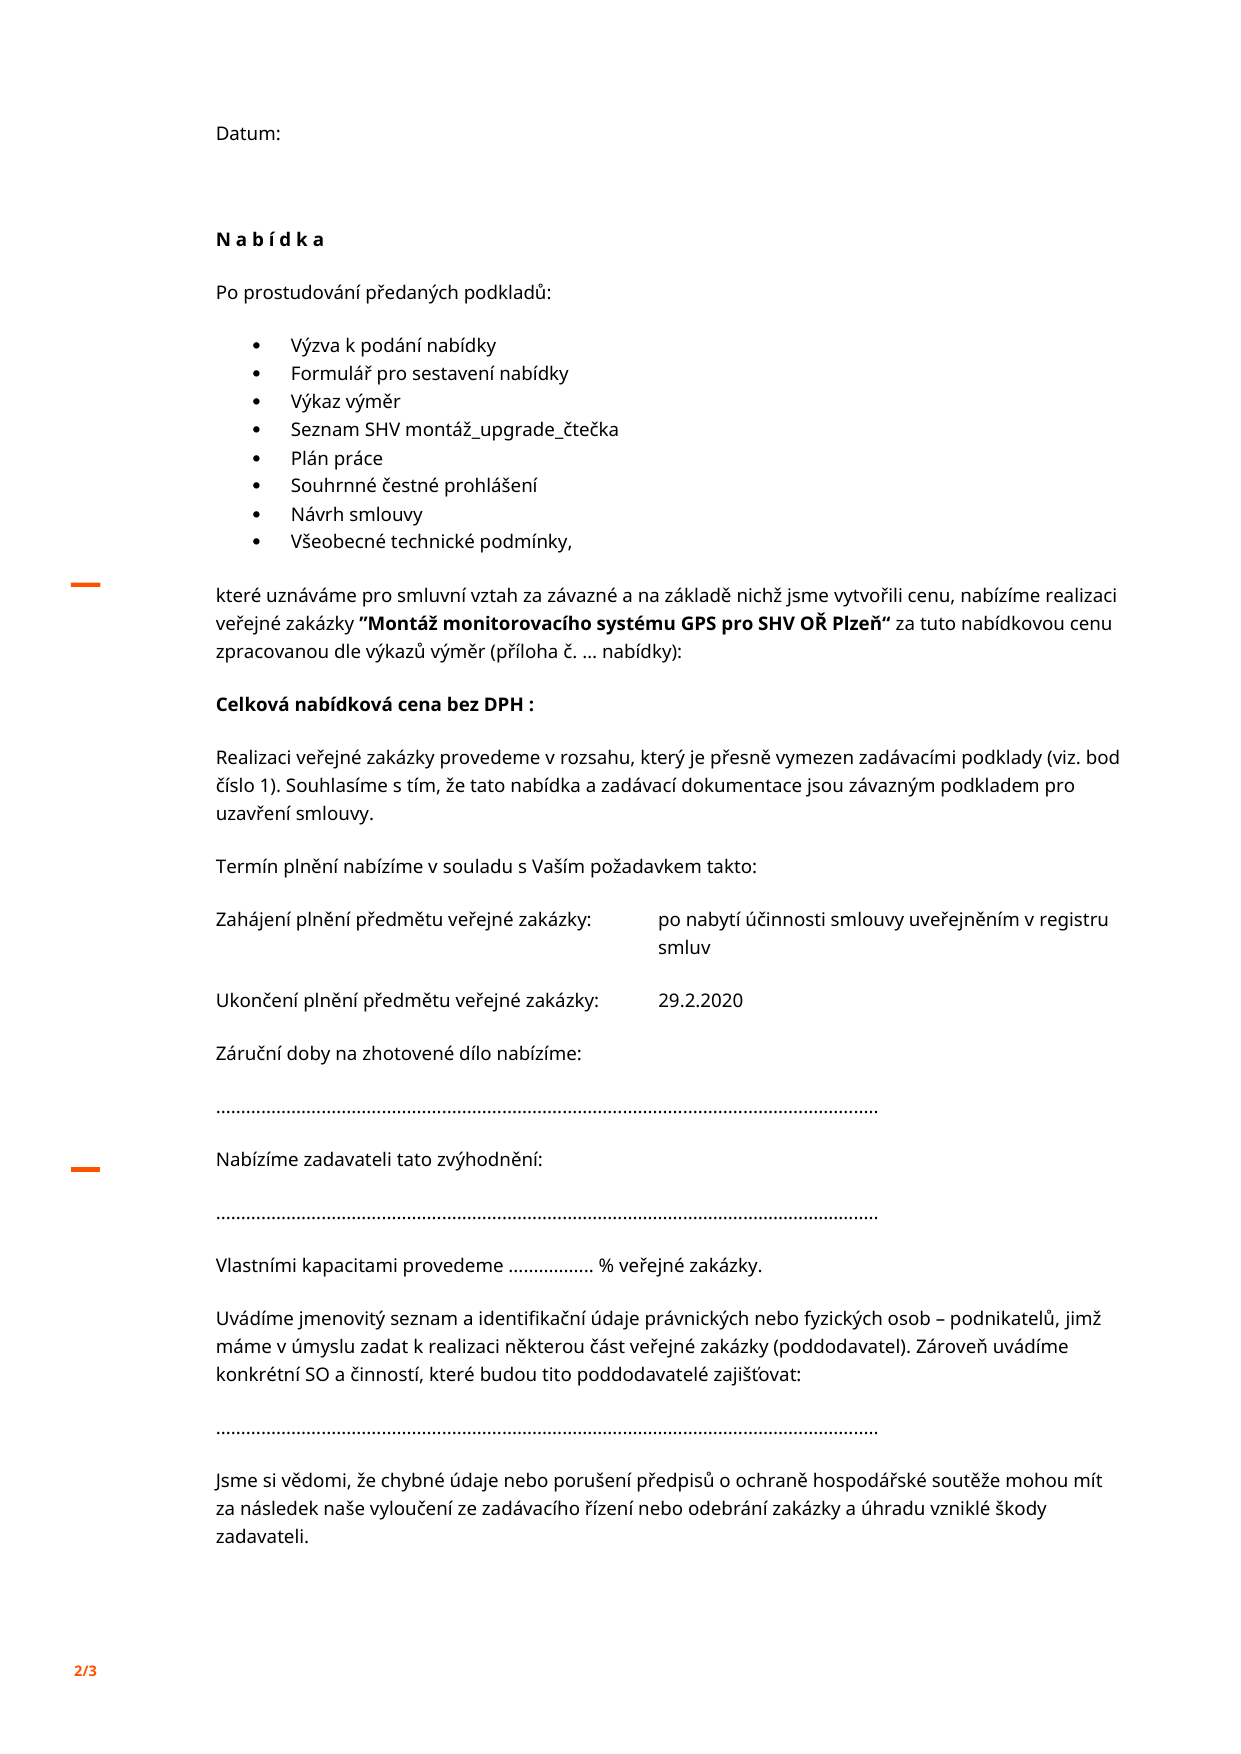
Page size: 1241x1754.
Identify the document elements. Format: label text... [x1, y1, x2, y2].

text Záruční doby na zhotovené dílo nabízíme: [216, 1040, 1122, 1066]
text Zahájení plnění předmětu veřejné zakázky: po nabytí účinnosti smlouvy uveřejněním v registru smluv [216, 906, 1122, 959]
text Termín plnění nabízíme v souladu s Vaším požadavkem takto: [216, 853, 1122, 878]
list Souhrnné čestné prohlášení [253, 473, 1122, 498]
text Nabízíme zadavateli tato zvýhodnění: [216, 1146, 1122, 1172]
list Návrh smlouvy [253, 501, 1122, 526]
text N a b í d k a [216, 227, 1122, 252]
text Uvádíme jmenovitý seznam a identifikační údaje právnických nebo fyzických osob – podnikatelů, jimž máme v úmyslu zadat k realizaci některou část veřejné zakázky (poddodavatel). Zároveň uvádíme konkrétní SO a činností, které budou tito poddodavatelé zajišťovat: [216, 1305, 1122, 1387]
text .................................................................................................................................... [216, 1414, 1122, 1440]
list Výzva k podání nabídky [253, 333, 1122, 358]
text Jsme si vědomi, že chybné údaje nebo porušení předpisů o ochraně hospodářské soutěže mohou mít za následek naše vyloučení ze zadávacího řízení nebo odebrání zakázky a úhradu vzniklé škody zadavateli. [216, 1467, 1122, 1549]
text Vlastními kapacitami provedeme ................. % veřejné zakázky. [216, 1252, 1122, 1278]
text Po prostudování předaných podkladů: [216, 280, 1122, 305]
list Všeobecné technické podmínky, [253, 529, 1122, 554]
list Plán práce [253, 445, 1122, 470]
text Celková nabídková cena bez DPH : [216, 691, 1122, 716]
text .................................................................................................................................... [216, 1199, 1122, 1225]
text Ukončení plnění předmětu veřejné zakázky: 29.2.2020 [216, 987, 1122, 1013]
list Seznam SHV montáž_upgrade_čtečka [253, 417, 1122, 442]
text Realizaci veřejné zakázky provedeme v rozsahu, který je přesně vymezen zadávacími podklady (viz. bod číslo 1). Souhlasíme s tím, že tato nabídka a zadávací dokumentace jsou závazným podkladem pro uzavření smlouvy. [216, 744, 1122, 826]
text .................................................................................................................................... [216, 1093, 1122, 1119]
text Datum: [216, 121, 1122, 146]
list Výkaz výměr [253, 389, 1122, 414]
list Formulář pro sestavení nabídky [253, 361, 1122, 386]
text které uznáváme pro smluvní vztah za závazné a na základě nichž jsme vytvořili cenu, nabízíme realizaci veřejné zakázky ”Montáž monitorovacího systému GPS pro SHV OŘ Plzeň“ za tuto nabídkovou cenu zpracovanou dle výkazů výměr (příloha č. … nabídky): [216, 582, 1122, 663]
